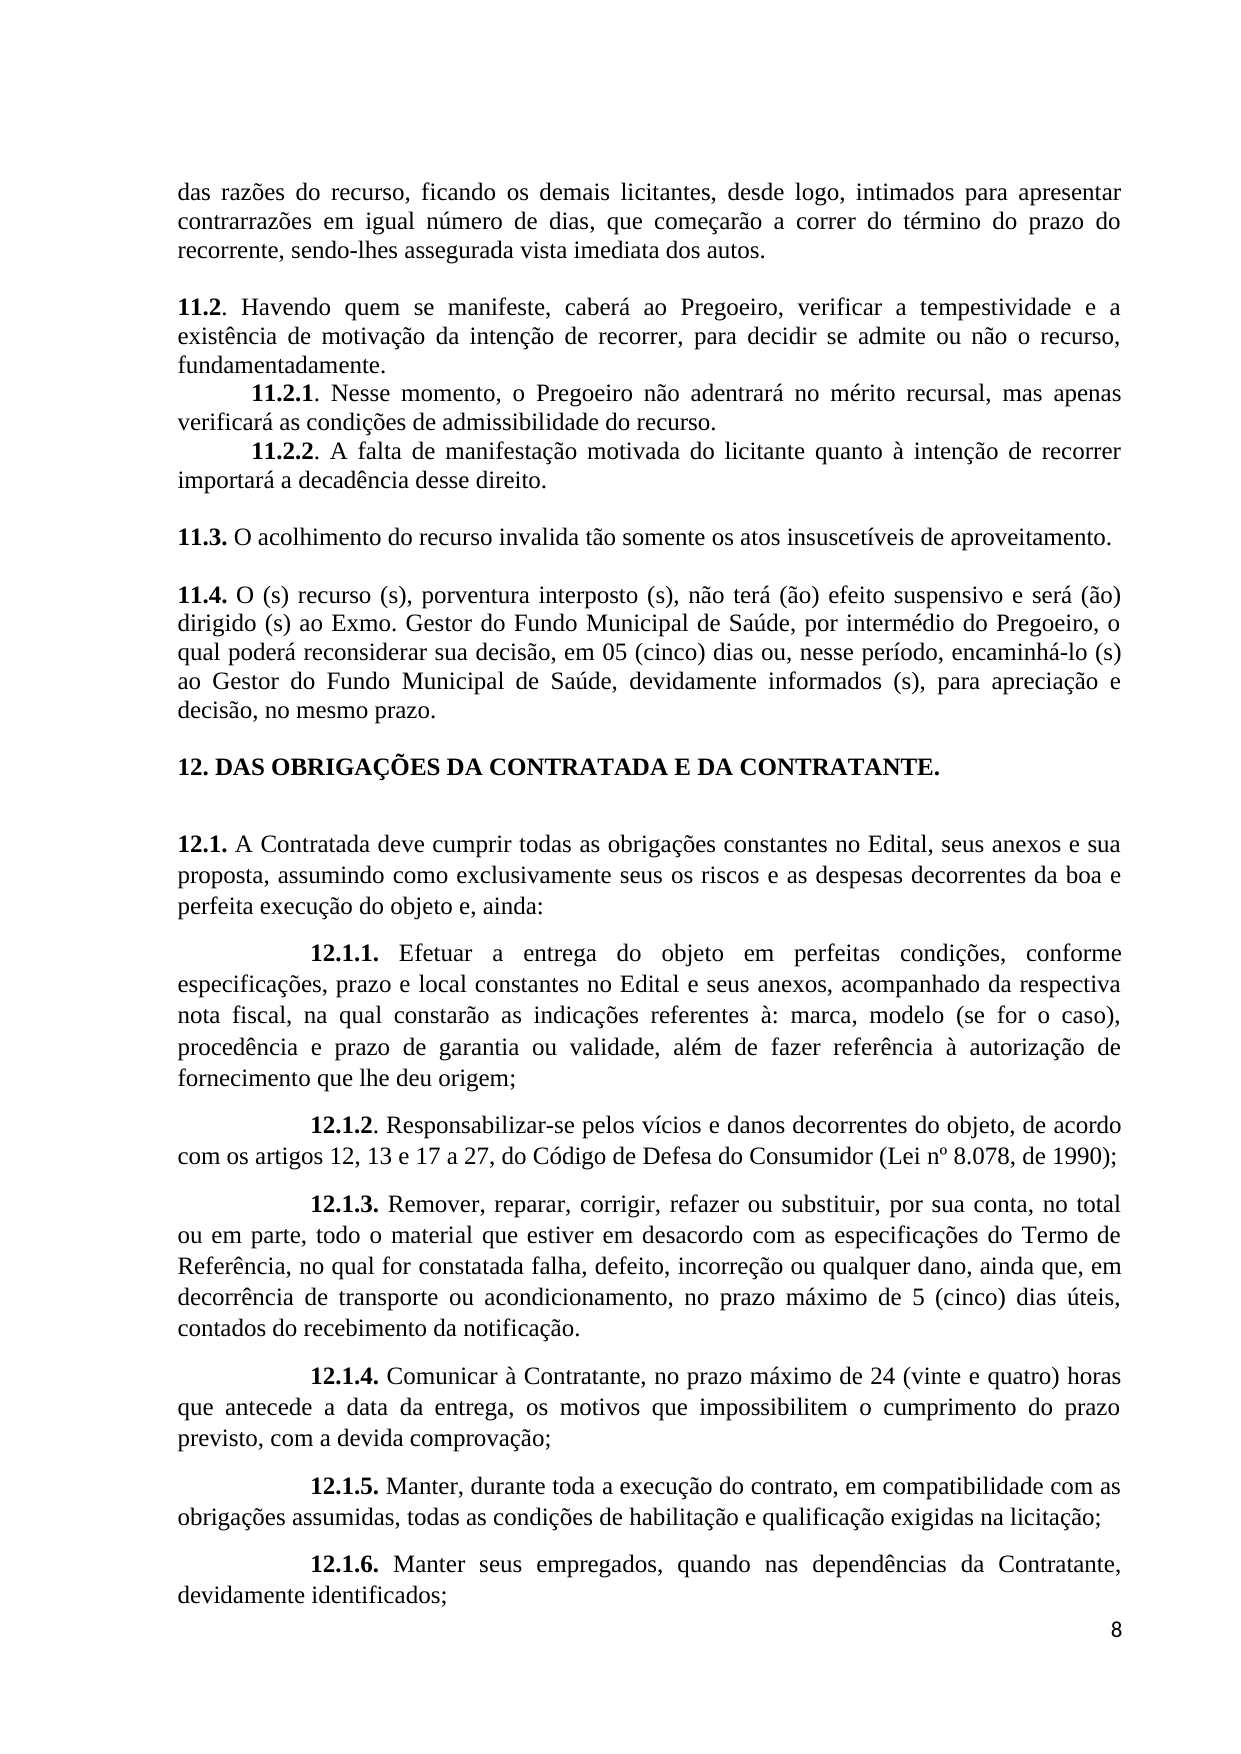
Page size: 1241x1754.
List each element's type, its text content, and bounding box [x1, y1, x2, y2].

text 11.2. Havendo quem se manifeste, caberá ao Pregoeiro, verificar a tempestividade e a existência de motivação da intenção de recorrer, para decidir se admite ou não o recurso, fundamentadamente. [177, 292, 1122, 378]
text 12.1.1. Efetuar a entrega do objeto em perfeitas condições, conforme especificações, prazo e local constantes no Edital e seus anexos, acompanhado da respectiva nota fiscal, na qual constarão as indicações referentes à: marca, modelo (se for o caso), procedência e prazo de garantia ou validade, além de fazer referência à autorização de fornecimento que lhe deu origem; [177, 938, 1122, 1091]
text 11.4. O (s) recurso (s), porventura interposto (s), não terá (ão) efeito suspensivo e será (ão) dirigido (s) ao Exmo. Gestor do Fundo Municipal de Saúde, por intermédio do Pregoeiro, o qual poderá reconsiderar sua decisão, em 05 (cinco) dias ou, nesse período, encaminhá-lo (s) ao Gestor do Fundo Municipal de Saúde, devidamente informados (s), para apreciação e decisão, no mesmo prazo. [177, 580, 1122, 723]
text 11.2.2. A falta de manifestação motivada do licitante quanto à intenção de recorrer importará a decadência desse direito. [177, 436, 1122, 493]
text 11.2.1. Nesse momento, o Pregoeiro não adentrará no mérito recursal, mas apenas verificará as condições de admissibilidade do recurso. [177, 378, 1122, 436]
text 11.3. O acolhimento do recurso invalida tão somente os atos insuscetíveis de aproveitamento. [177, 522, 1122, 551]
text 12. DAS OBRIGAÇÕES DA CONTRATADA E DA CONTRATANTE. [177, 752, 1122, 781]
text 12.1.2. Responsabilizar-se pelos vícios e danos decorrentes do objeto, de acordo com os artigos 12, 13 e 17 a 27, do Código de Defesa do Consumidor (Lei nº 8.078, de 1990); [177, 1110, 1122, 1170]
text 12.1. A Contratada deve cumprir todas as obrigações constantes no Edital, seus anexos e sua proposta, assumindo como exclusivamente seus os riscos e as despesas decorrentes da boa e perfeita execução do objeto e, ainda: [177, 829, 1122, 919]
text 12.1.4. Comunicar à Contratante, no prazo máximo de 24 (vinte e quatro) horas que antecede a data da entrega, os motivos que impossibilitem o cumprimento do prazo previsto, com a devida comprovação; [177, 1361, 1122, 1452]
text 12.1.3. Remover, reparar, corrigir, refazer ou substituir, por sua conta, no total ou em parte, todo o material que estiver em desacordo com as especificações do Termo de Referência, no qual for constatada falha, defeito, incorreção ou qualquer dano, ainda que, em decorrência de transporte ou acondicionamento, no prazo máximo de 5 (cinco) dias úteis, contados do recebimento da notificação. [177, 1189, 1122, 1342]
text 12.1.6. Manter seus empregados, quando nas dependências da Contratante, devidamente identificados; [177, 1549, 1122, 1609]
text 12.1.5. Manter, durante toda a execução do contrato, em compatibilidade com as obrigações assumidas, todas as condições de habilitação e qualificação exigidas na licitação; [177, 1471, 1122, 1531]
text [177, 177, 1122, 263]
